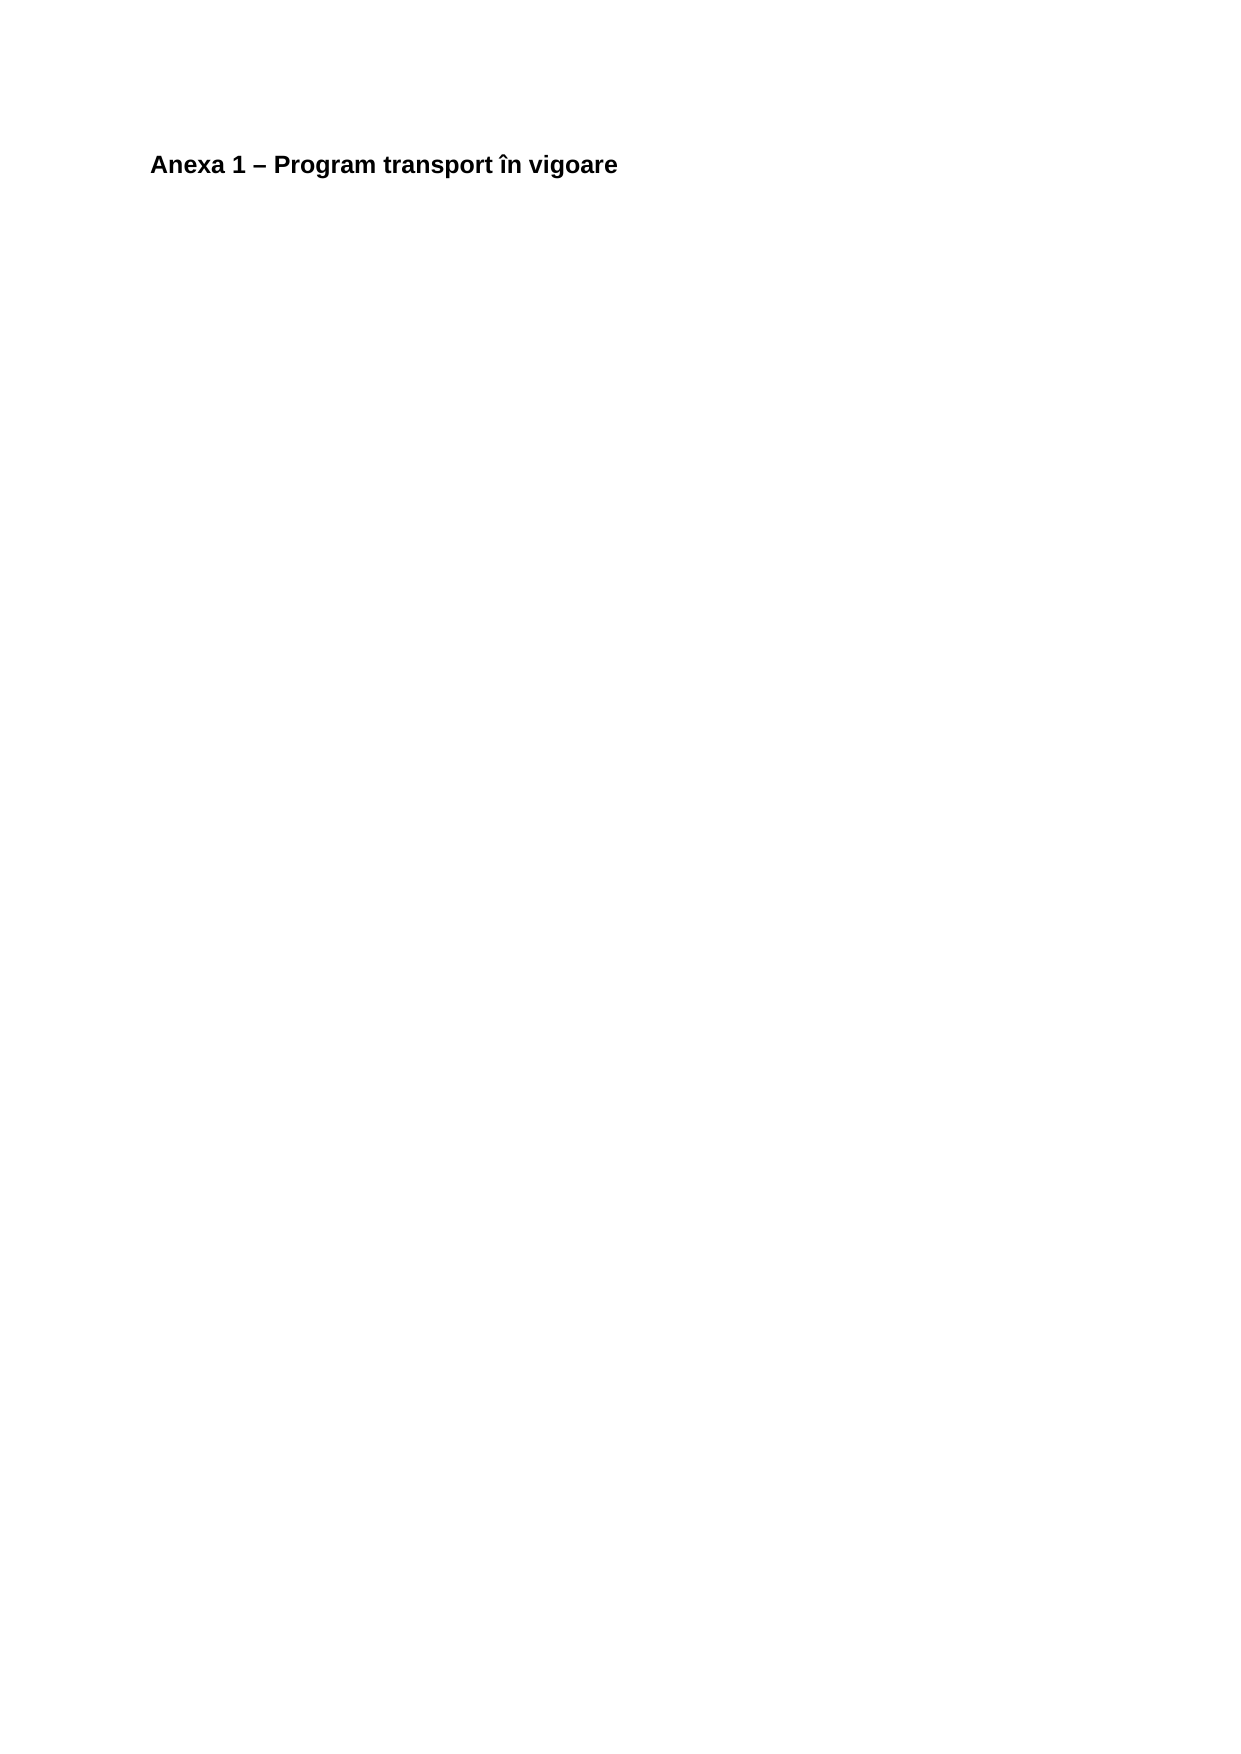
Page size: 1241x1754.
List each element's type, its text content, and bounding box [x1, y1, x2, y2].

text Anexa 1 – Program transport în vigoare [150, 150, 1090, 179]
